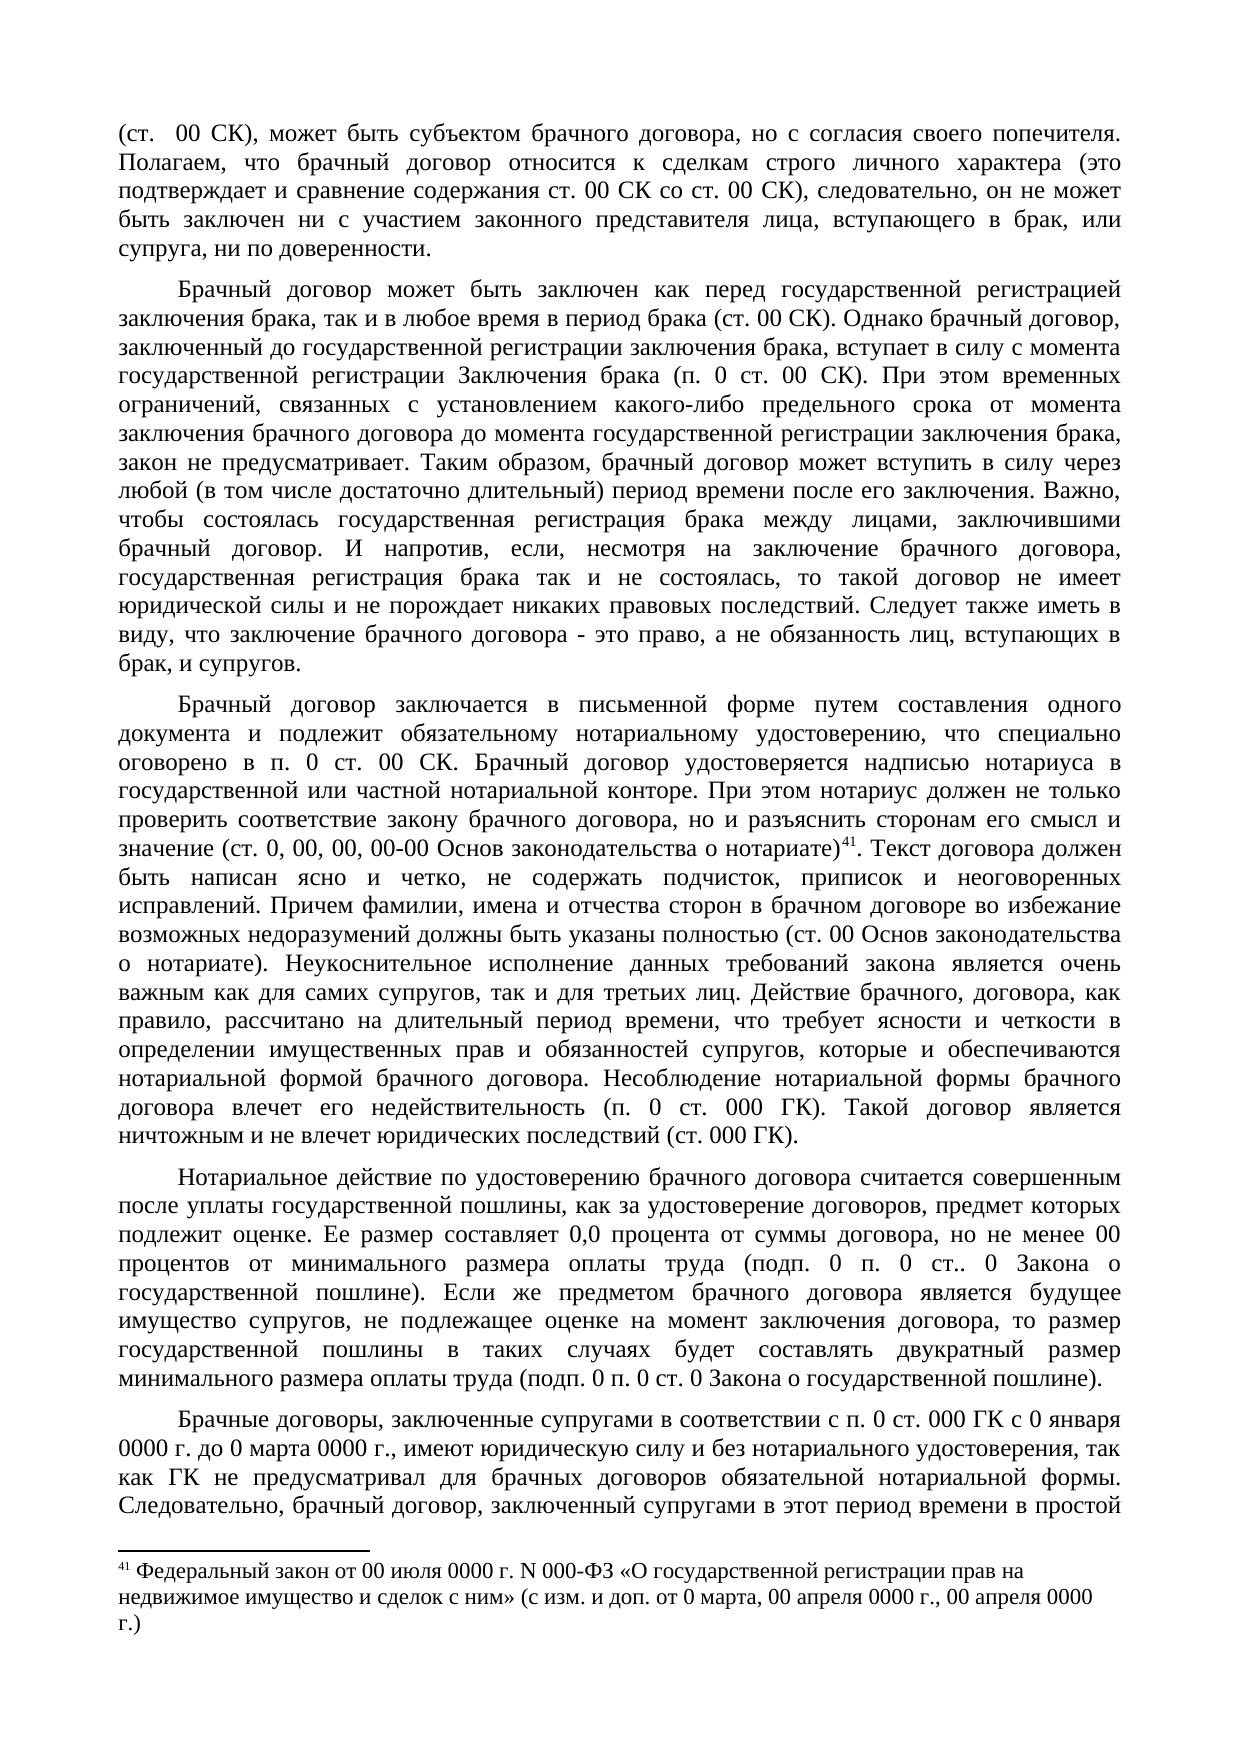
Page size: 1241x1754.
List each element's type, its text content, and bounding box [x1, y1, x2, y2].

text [118, 1404, 1122, 1519]
text Брачный договор может быть заключен как перед государственной регистрацией заключения брака, так и в любое время в период брака (ст. 00 СК). Однако брачный договор, заключенный до государственной регистрации заключения брака, вступает в силу с момента государственной регистрации Заключения брака (п. 0 ст. 00 СК). При этом временных ограничений, связанных с установлением какого-либо предельного срока от момента заключения брачного договора до момента государственной регистрации заключения брака, закон не предусматривает. Таким образом, брачный договор может вступить в силу через любой (в том числе достаточно длительный) период времени после его заключения. Важно, чтобы состоялась государственная регистрация брака между лицами, заключившими брачный договор. И напротив, если, несмотря на заключение брачного договора, государственная регистрация брака так и не состоялась, то такой договор не имеет юридической силы и не порождает никаких правовых последствий. Следует также иметь в виду, что заключение брачного договора - это право, а не обязанность лиц, вступающих в брак, и супругов. [118, 274, 1122, 677]
text Брачный договор заключается в письменной форме путем составления одного документа и подлежит обязательному нотариальному удостоверению, что специально оговорено в п. 0 ст. 00 СК. Брачный договор удостоверяется надписью нотариуса в государственной или частной нотариальной конторе. При этом нотариус должен не только проверить соответствие закону брачного договора, но и разъяснить сторонам его смысл и значение (ст. 0, 00, 00, 00-00 Основ законодательства о нотариате). Текст договора должен быть написан ясно и четко, не содержать подчисток, приписок и неоговоренных исправлений. Причем фамилии, имена и отчества сторон в брачном договоре во избежание возможных недоразумений должны быть указаны полностью (ст. 00 Основ законодательства о нотариате). Неукоснительное исполнение данных требований закона является очень важным как для самих супругов, так и для третьих лиц. Действие брачного, договора, как правило, рассчитано на длительный период времени, что требует ясности и четкости в определении имущественных прав и обязанностей супругов, которые и обеспечиваются нотариальной формой брачного договора. Несоблюдение нотариальной формы брачного договора влечет его недействительность (п. 0 ст. 000 ГК). Такой договор является ничтожным и не влечет юридических последствий (ст. 000 ГК). [118, 689, 1122, 1149]
text Нотариальное действие по удостоверению брачного договора считается совершенным после уплаты государственной пошлины, как за удостоверение договоров, предмет которых подлежит оценке. Ее размер составляет 0,0 процента от суммы договора, но не менее 00 процентов от минимального размера оплаты труда (подп. 0 п. 0 ст.. 0 Закона о государственной пошлине). Если же предметом брачного договора является будущее имущество супругов, не подлежащее оценке на момент заключения договора, то размер государственной пошлины в таких случаях будет составлять двукратный размер минимального размера оплаты труда (подп. 0 п. 0 ст. 0 Закона о государственной пошлине). [118, 1162, 1122, 1392]
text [118, 118, 1122, 262]
